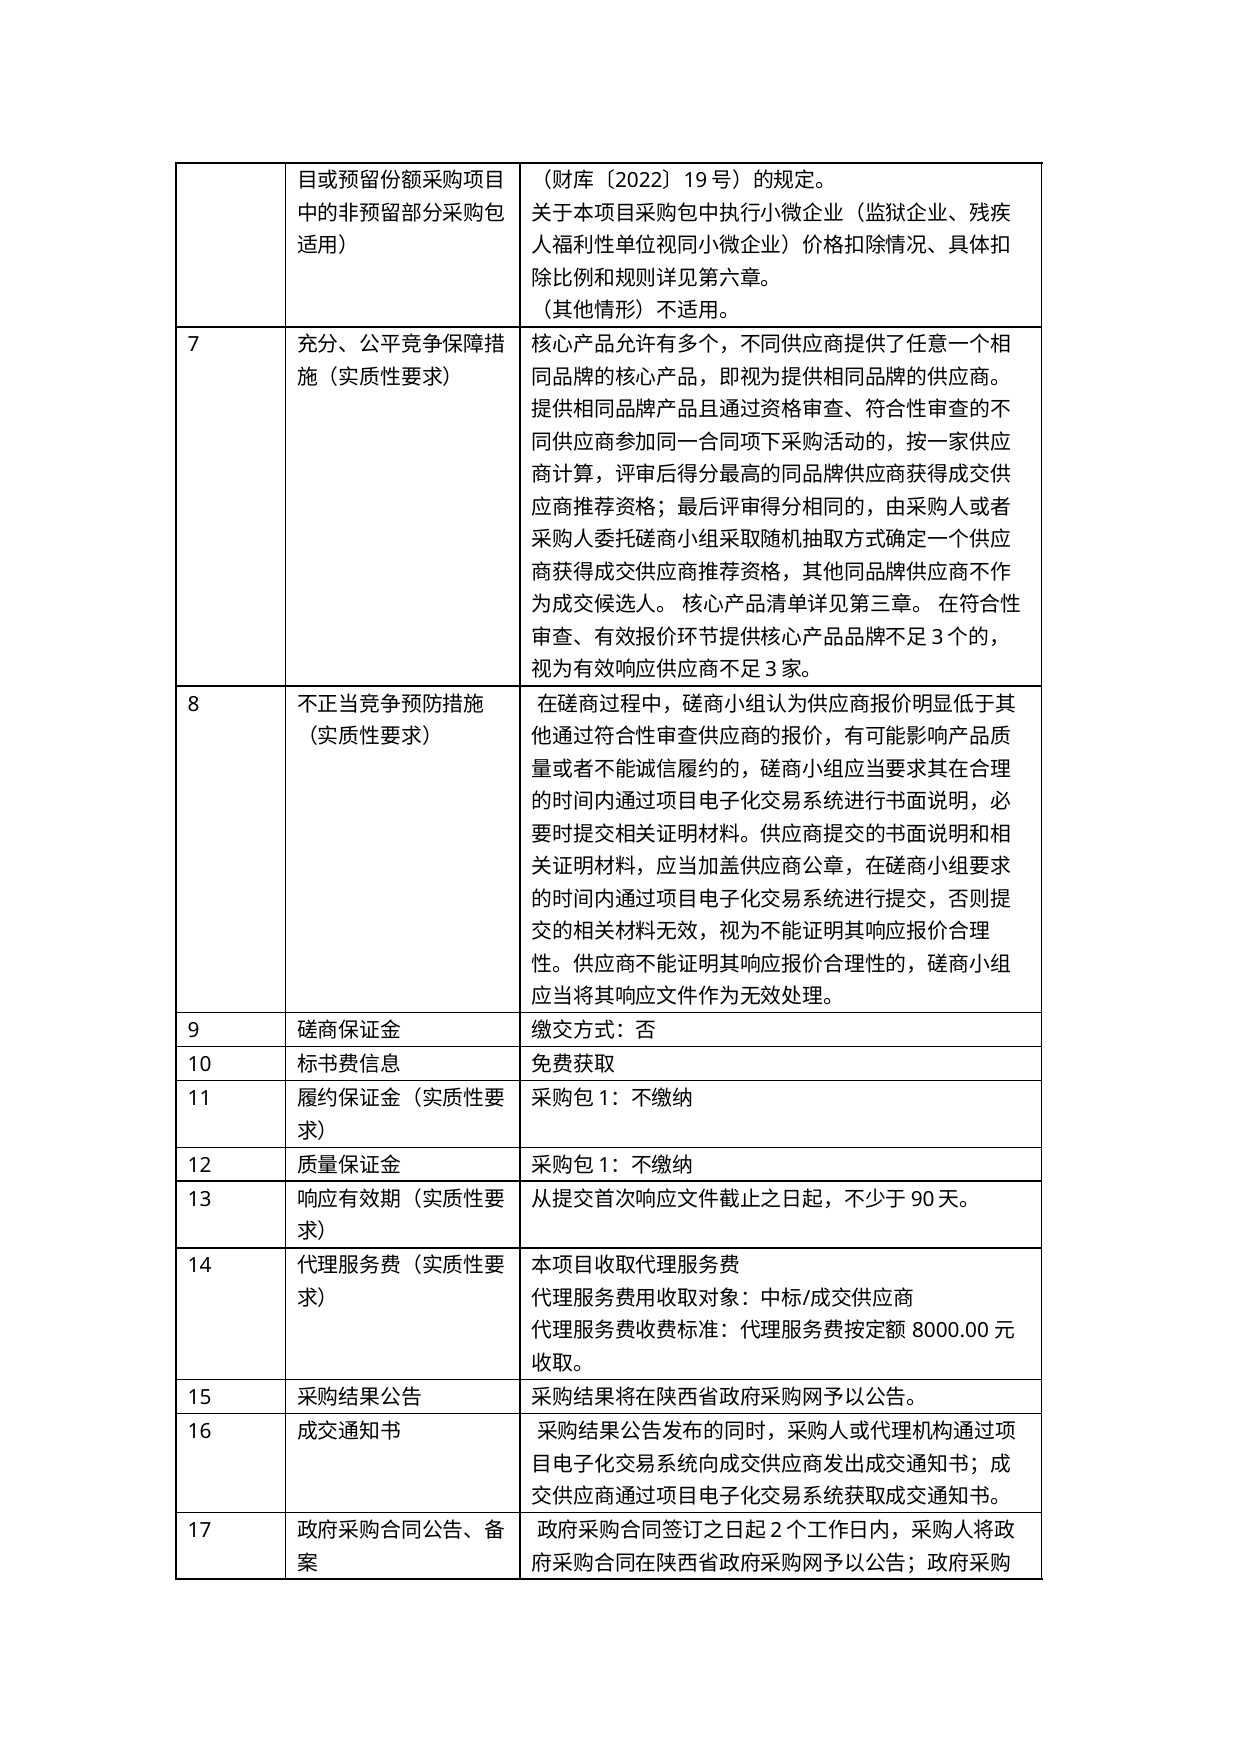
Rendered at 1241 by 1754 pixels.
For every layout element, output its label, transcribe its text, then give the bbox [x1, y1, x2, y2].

table_cell 采购包1：不缴纳 [521, 1148, 1041, 1180]
table_cell 成交通知书 [286, 1414, 519, 1512]
table_cell 采购结果将在陕西省政府采购网予以公告。 [521, 1380, 1041, 1413]
table_cell 履约保证金（实质性要求） [286, 1081, 519, 1146]
table_cell 不正当竞争预防措施 （实质性要求） [286, 687, 519, 1012]
table_cell 采购结果公告发布的同时，采购人或代理机构通过项目电子化交易系统向成交供应商发出成交通知书；成交供应商通过项目电子化交易系统获取成交通知书。 [521, 1414, 1041, 1512]
table_cell 13 [177, 1182, 285, 1247]
table_cell 11 [177, 1081, 285, 1146]
table_cell 标书费信息 [286, 1047, 519, 1080]
table_cell 采购结果公告 [286, 1380, 519, 1413]
table_cell 采购包1：不缴纳 [521, 1081, 1041, 1146]
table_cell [521, 164, 1041, 326]
table_cell 充分、公平竞争保障措施（实质性要求） [286, 328, 519, 685]
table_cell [286, 164, 519, 326]
table_cell 14 [177, 1249, 285, 1378]
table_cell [521, 1513, 1041, 1578]
table_cell 10 [177, 1047, 285, 1080]
table_cell 16 [177, 1414, 285, 1512]
table_cell 15 [177, 1380, 285, 1413]
table_cell 代理服务费（实质性要求） [286, 1249, 519, 1378]
table_cell 7 [177, 328, 285, 685]
table_cell 17 [177, 1513, 285, 1578]
table_cell 核心产品允许有多个，不同供应商提供了任意一个相同品牌的核心产品，即视为提供相同品牌的供应商。 提供相同品牌产品且通过资格审查、符合性审查的不同供应商参加同一合同项下采购活动的，按一家供应商计算，评审后得分最高的同品牌供应商获得成交供应商推荐资格；最后评审得分相同的，由采购人或者采购人委托磋商小组采取随机抽取方式确定一个供应商获得成交供应商推荐资格，其他同品牌供应商不作为成交候选人。 核心产品清单详见第三章。 在符合性审查、有效报价环节提供核心产品品牌不足3个的，视为有效响应供应商不足3家。 [521, 328, 1041, 685]
table_cell 从提交首次响应文件截止之日起，不少于90天。 [521, 1182, 1041, 1247]
table_cell 缴交方式：否 [521, 1013, 1041, 1046]
table_cell 质量保证金 [286, 1148, 519, 1180]
table_cell 9 [177, 1013, 285, 1046]
table_cell 响应有效期（实质性要求） [286, 1182, 519, 1247]
table_cell 6 [177, 164, 285, 326]
table_cell 政府采购合同公告、备案 [286, 1513, 519, 1578]
table_cell 免费获取 [521, 1047, 1041, 1080]
table_cell 在磋商过程中，磋商小组认为供应商报价明显低于其他通过符合性审查供应商的报价，有可能影响产品质量或者不能诚信履约的，磋商小组应当要求其在合理的时间内通过项目电子化交易系统进行书面说明，必要时提交相关证明材料。供应商提交的书面说明和相关证明材料，应当加盖供应商公章，在磋商小组要求的时间内通过项目电子化交易系统进行提交，否则提交的相关材料无效，视为不能证明其响应报价合理性。供应商不能证明其响应报价合理性的，磋商小组应当将其响应文件作为无效处理。 [521, 687, 1041, 1012]
table_cell 磋商保证金 [286, 1013, 519, 1046]
table_cell 本项目收取代理服务费 代理服务费用收取对象：中标/成交供应商 代理服务费收费标准：代理服务费按定额 8000.00 元收取。 [521, 1249, 1041, 1378]
table_cell 8 [177, 687, 285, 1012]
table_cell 12 [177, 1148, 285, 1180]
